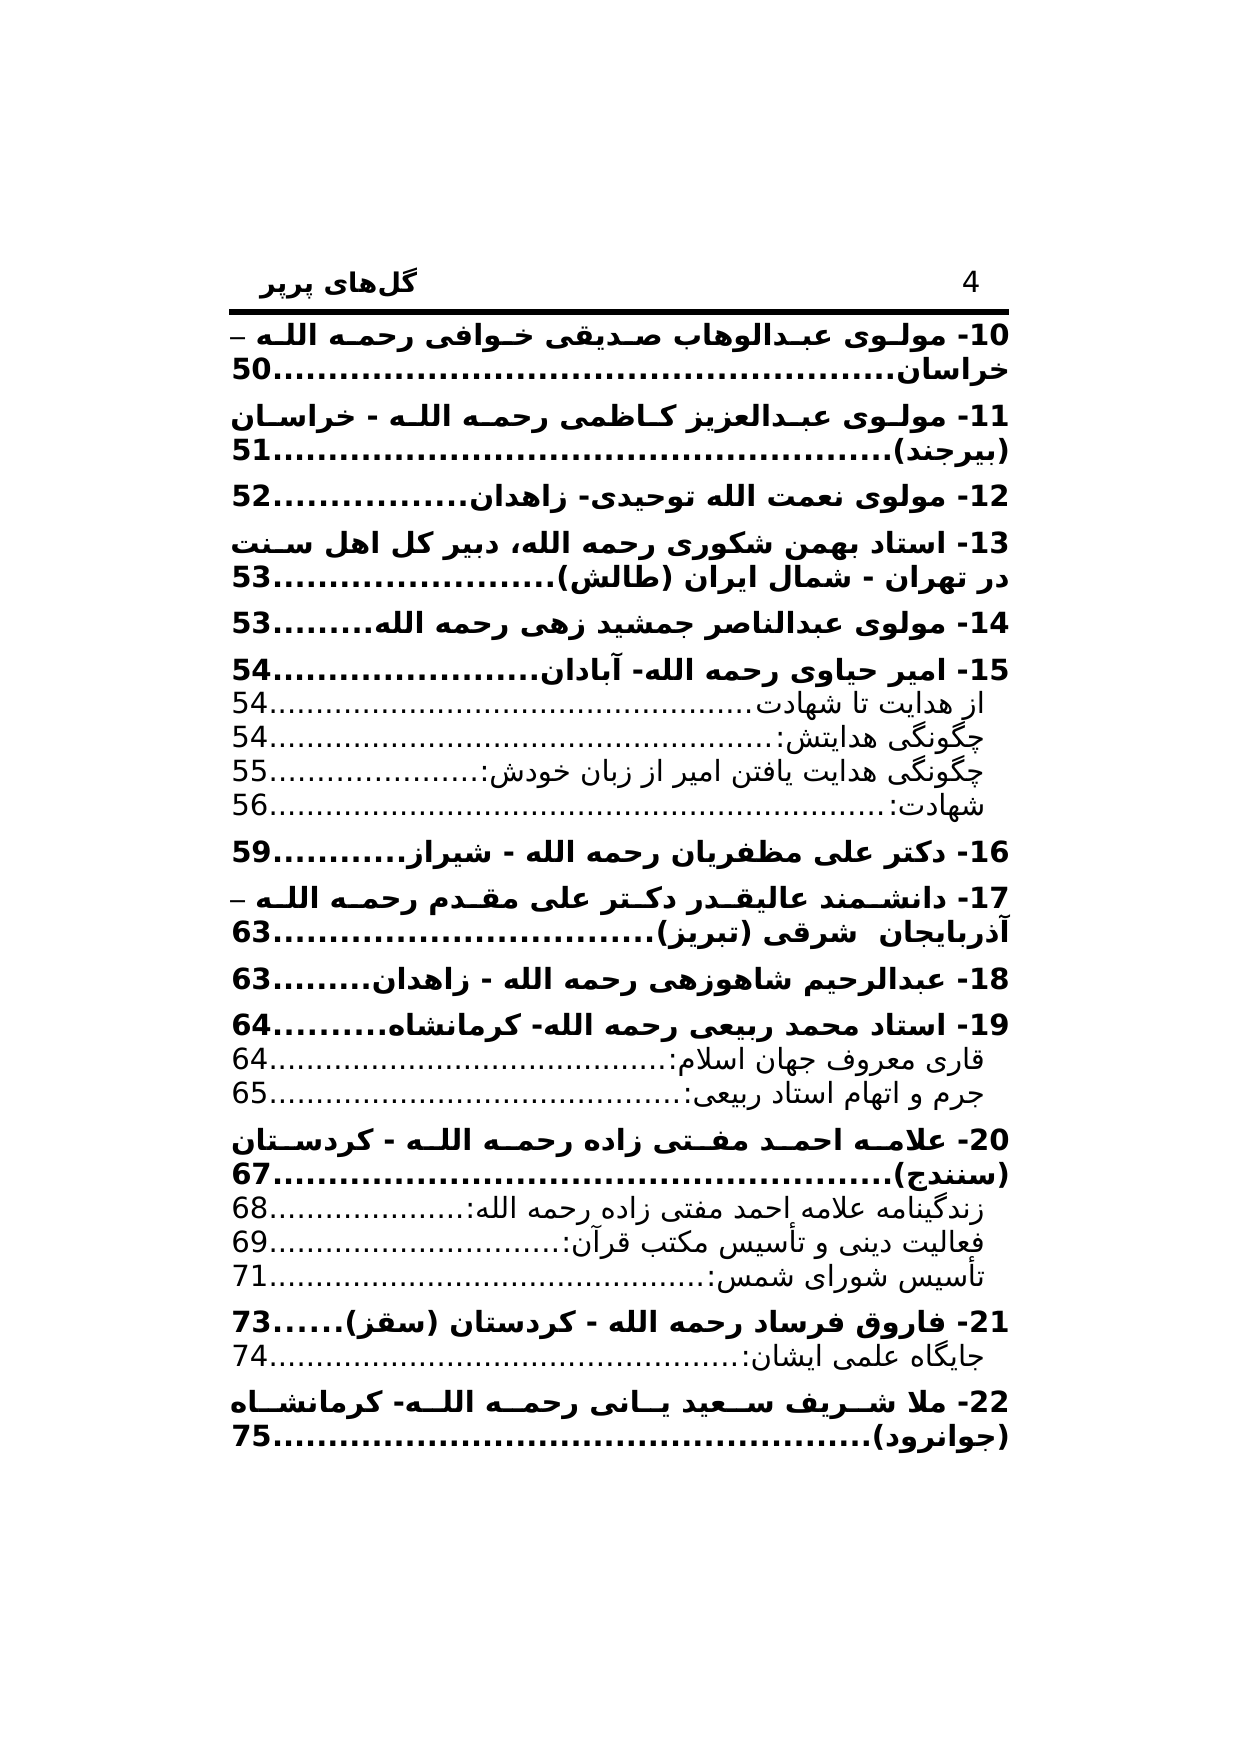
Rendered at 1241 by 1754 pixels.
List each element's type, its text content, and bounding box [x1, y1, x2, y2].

text 11- مولوی عبدالعزیز کاظمی رحمه الله - خراسان (بیرجند) 51 [230, 399, 1010, 467]
text زندگینامه علامه احمد مفتی زاده رحمه الله: 68 [230, 1191, 985, 1225]
text جرم و اتهام استاد ربیعی: 65 [230, 1077, 985, 1111]
text چگونگی هدایتش: 54 [230, 721, 985, 755]
text 14- مولوی عبدالناصر جمشید زهی رحمه الله 53 [230, 606, 1010, 640]
text تأسیس شورای شمس: 71 [230, 1259, 985, 1293]
text 12- مولوی نعمت الله توحیدی- زاهدان 52 [230, 479, 1010, 513]
text 20- علامه احمد مفتی زاده رحمه الله - کردستان (سنندج) 67 [230, 1123, 1010, 1191]
text 16- دکتر علی مظفریان رحمه الله - شیراز 59 [230, 835, 1010, 869]
text جایگاه علمی ایشان: 74 [230, 1339, 985, 1373]
text فعالیت دینی و تأسیس مکتب قرآن: 69 [230, 1225, 985, 1259]
text 18- عبدالرحیم شاهوزهی رحمه الله - زاهدان 63 [230, 962, 1010, 996]
text چگونگی هدایت یافتن امیر از زبان خودش: 55 [230, 755, 985, 789]
text 19- استاد محمد ربیعی رحمه الله- کرمانشاه 64 [230, 1009, 1010, 1043]
text 22- ملا شریف سعید یانی رحمه الله- کرمانشاه (جوانرود) 75 [230, 1386, 1010, 1454]
text 21- فاروق فرساد رحمه الله - کردستان (سقز) 73 [230, 1305, 1010, 1339]
text 13- استاد بهمن شکوری رحمه الله، دبیر کل اهل سنت در تهران - شمال ایران (طالش) 53 [230, 526, 1010, 594]
text 17- دانشمند عالیقدر دکتر علی مقدم رحمه الله – آذربایجان شرقی (تبریز) 63 [230, 882, 1010, 950]
text شهادت: 56 [230, 789, 985, 823]
text 15- امیر حیاوی رحمه الله- آبادان 54 [230, 653, 1010, 687]
text از هدایت تا شهادت 54 [230, 687, 985, 721]
text 10- مولوی عبدالوهاب صدیقی خوافی رحمه الله – خراسان 50 [230, 318, 1010, 387]
text قاری معروف جهان اسلام: 64 [230, 1043, 985, 1077]
